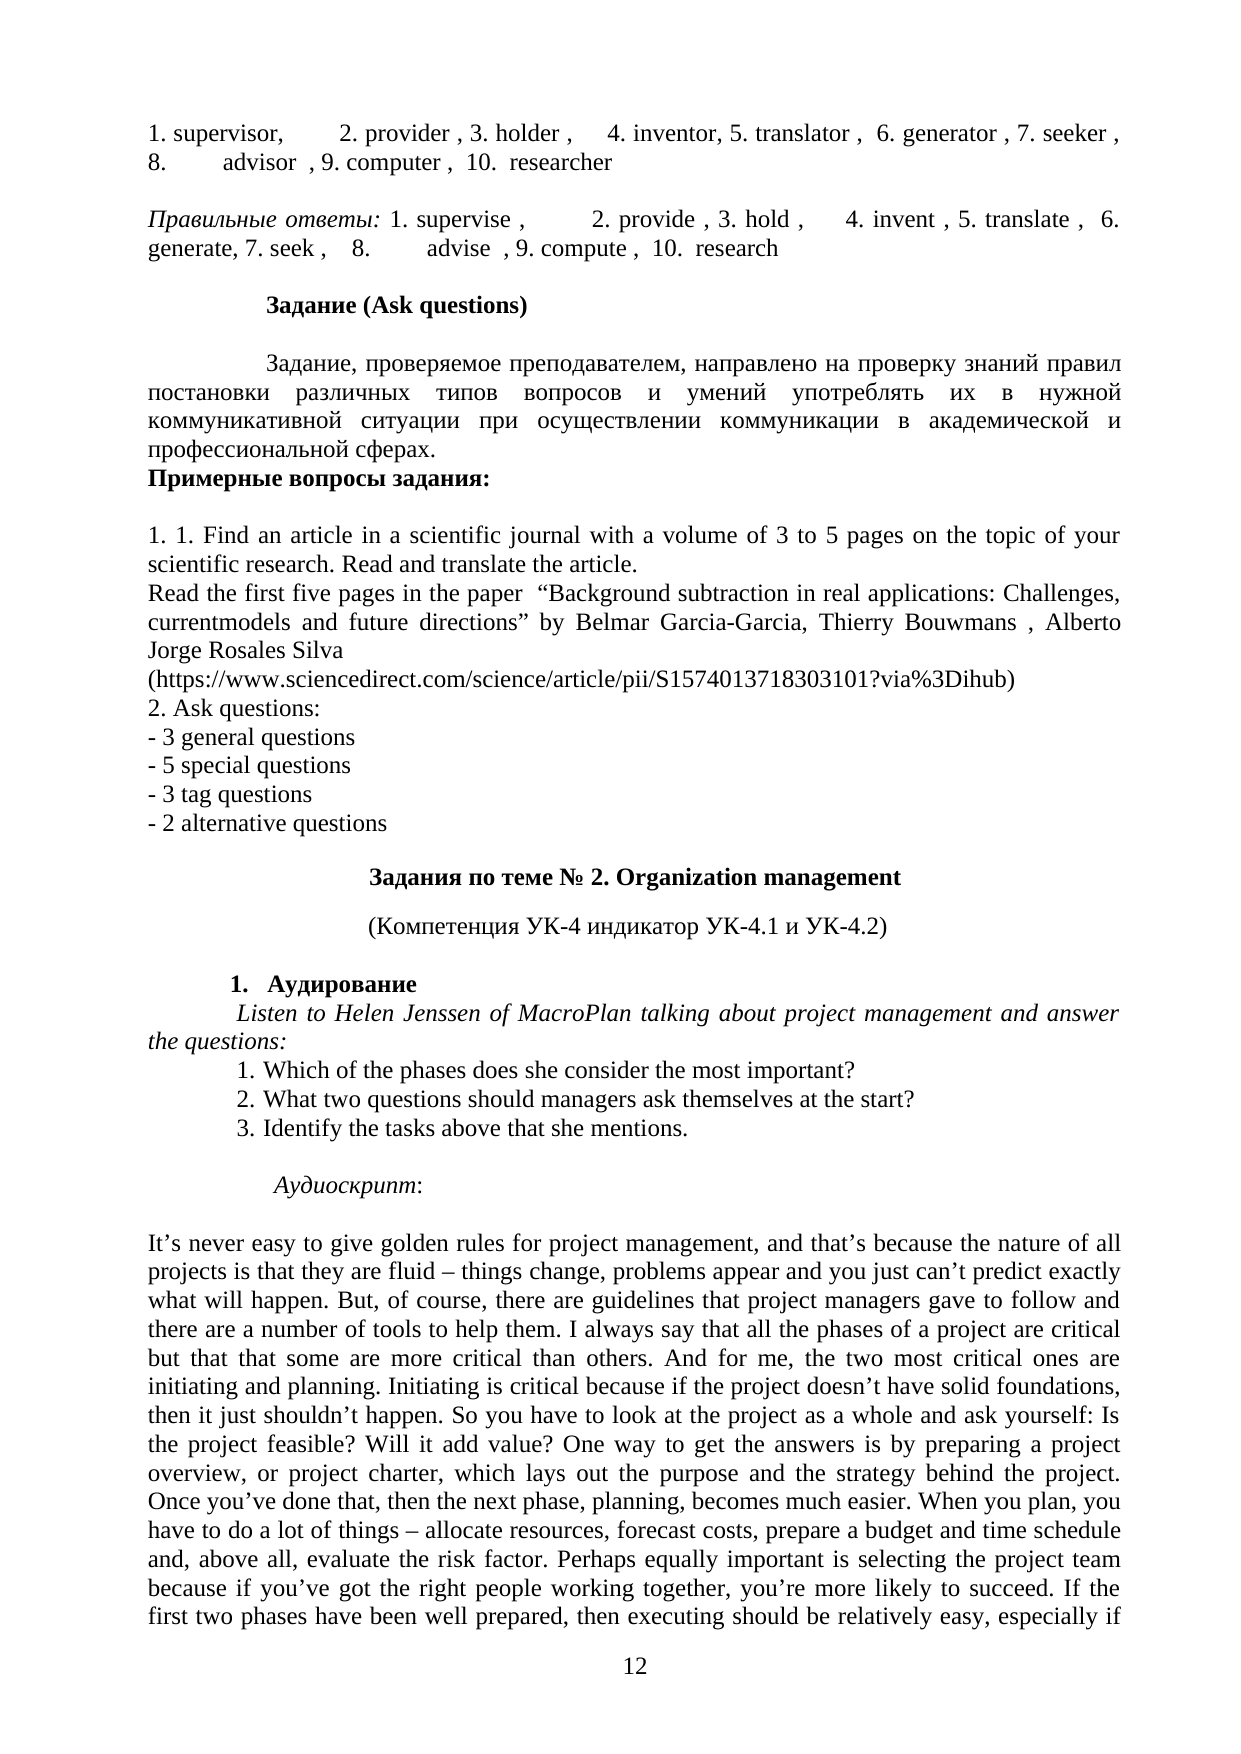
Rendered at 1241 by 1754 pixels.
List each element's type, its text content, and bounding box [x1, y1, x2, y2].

text Задание (Ask questions) [148, 291, 1122, 319]
text - 2 alternative questions [148, 808, 1122, 837]
text (Компетенция УК-4 индикатор УК-4.1 и УК-4.2) [148, 911, 1107, 940]
text Примерные вопросы задания: [148, 463, 1122, 492]
text 1. supervisor, 2. provider , 3. holder , 4. inventor, 5. translator , 6. generator , 7. seeker , 8. advisor , 9. computer , 10. researcher [148, 118, 1122, 176]
list Which of the phases does she consider the most important? [236, 1055, 1122, 1084]
list Identify the tasks above that she mentions. [236, 1113, 1122, 1141]
text - 3 general questions [148, 722, 1122, 751]
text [148, 1228, 1122, 1630]
text Задание, проверяемое преподавателем, направлено на проверку знаний правил постановки различных типов вопросов и умений употреблять их в нужной коммуникативной ситуации при осуществлении коммуникации в академической и профессиональной сферах. [148, 348, 1122, 463]
text - 5 special questions [148, 751, 1122, 779]
text - 3 tag questions [148, 779, 1122, 808]
text (https://www.sciencedirect.com/science/article/pii/S1574013718303101?via%3Dihub) [148, 664, 1122, 693]
text 1. 1. Find an article in a scientific journal with a volume of 3 to 5 pages on the topic of your scientific research. Read and translate the article. [148, 521, 1122, 578]
text Задания по теме № 2. Organization management [148, 862, 1122, 891]
text Аудиоскрипт: [274, 1170, 1122, 1199]
list What two questions should managers ask themselves at the start? [236, 1084, 1122, 1113]
text Правильные ответы: 1. supervise , 2. provide , 3. hold , 4. invent , 5. translate , 6. generate, 7. seek , 8. advise , 9. compute , 10. research [148, 204, 1122, 262]
list Аудирование [229, 969, 1122, 998]
text 2. Ask questions: [148, 693, 1122, 722]
text Read the first five pages in the paper “Background subtraction in real applications: Challenges, currentmodels and future directions” by Belmar Garcia-Garcia, Thierry Bouwmans , Alberto Jorge Rosales Silva [148, 578, 1122, 664]
text Listen to Helen Jenssen of MacroPlan talking about project management and answer the questions: [148, 998, 1122, 1055]
